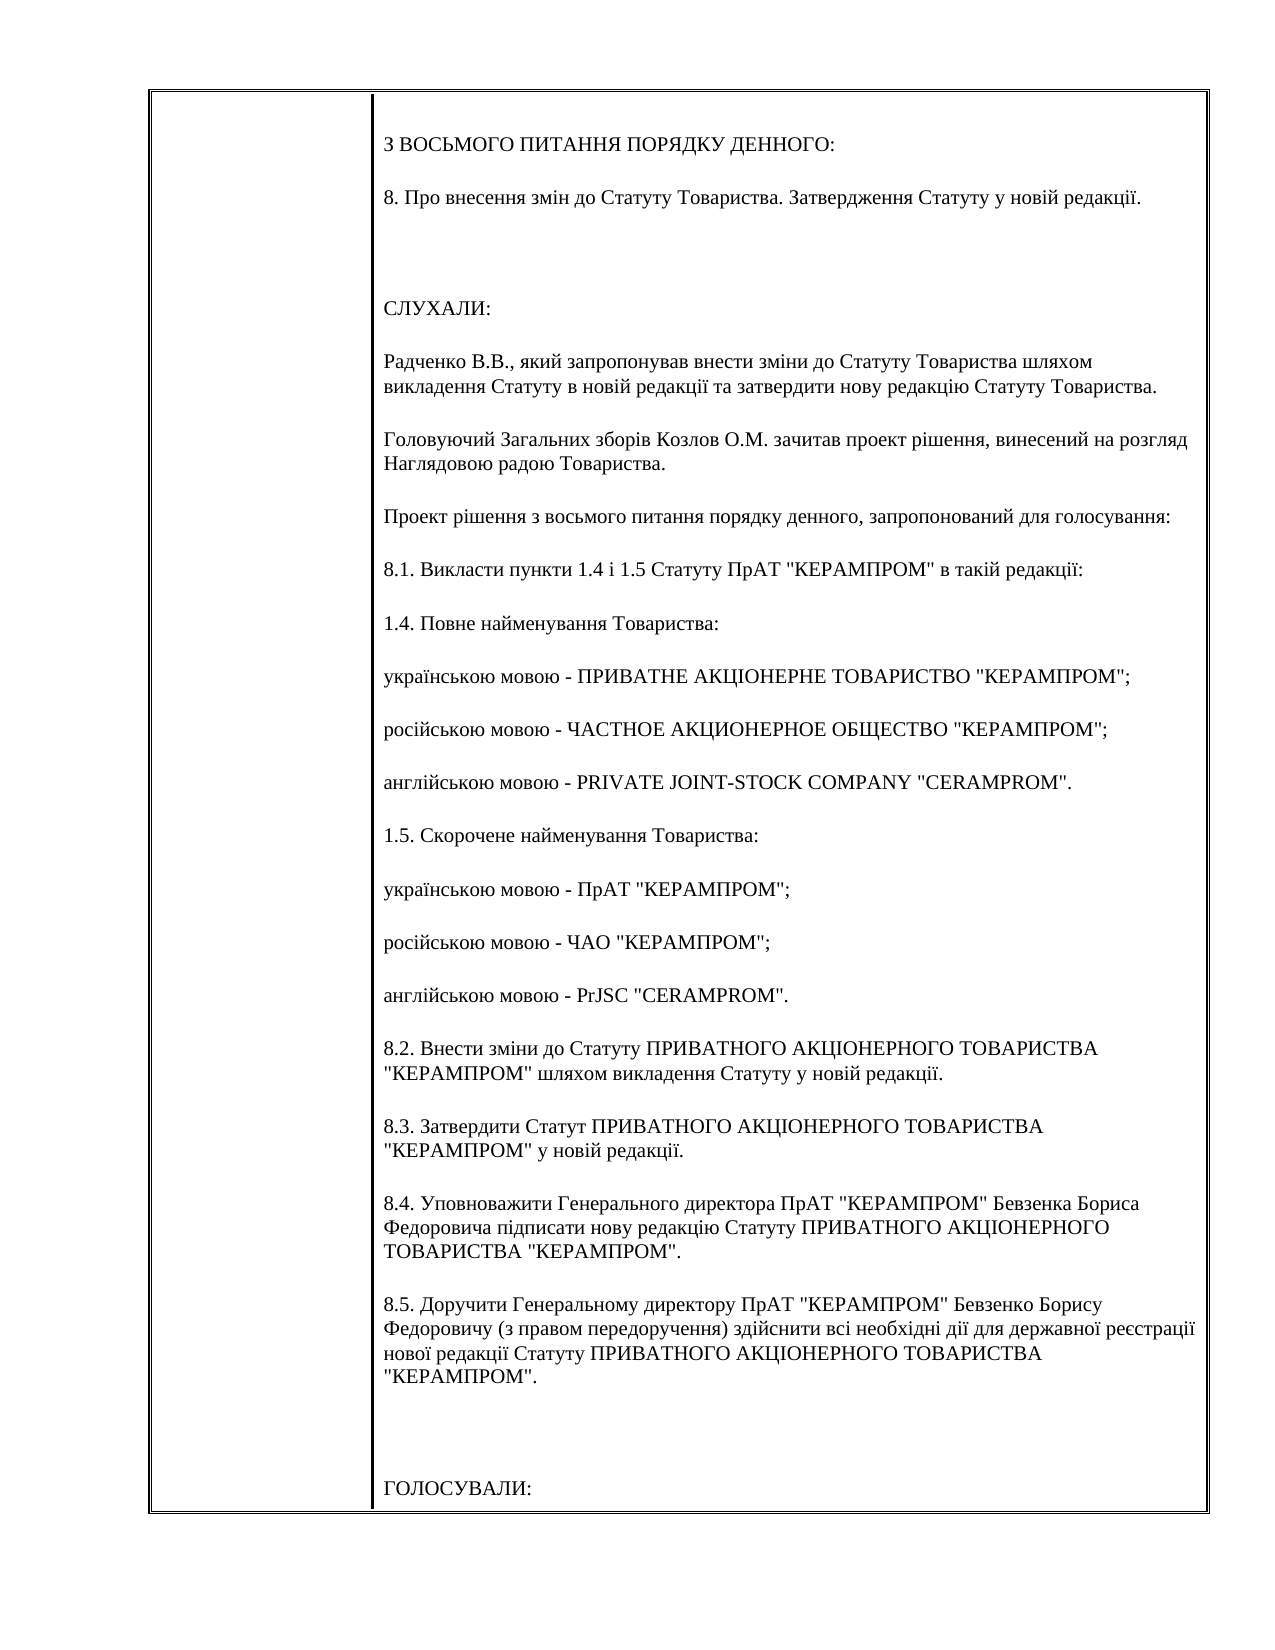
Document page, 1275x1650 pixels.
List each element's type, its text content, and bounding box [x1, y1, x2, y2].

table_cell Опис [152, 92, 372, 1511]
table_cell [372, 92, 1206, 1511]
